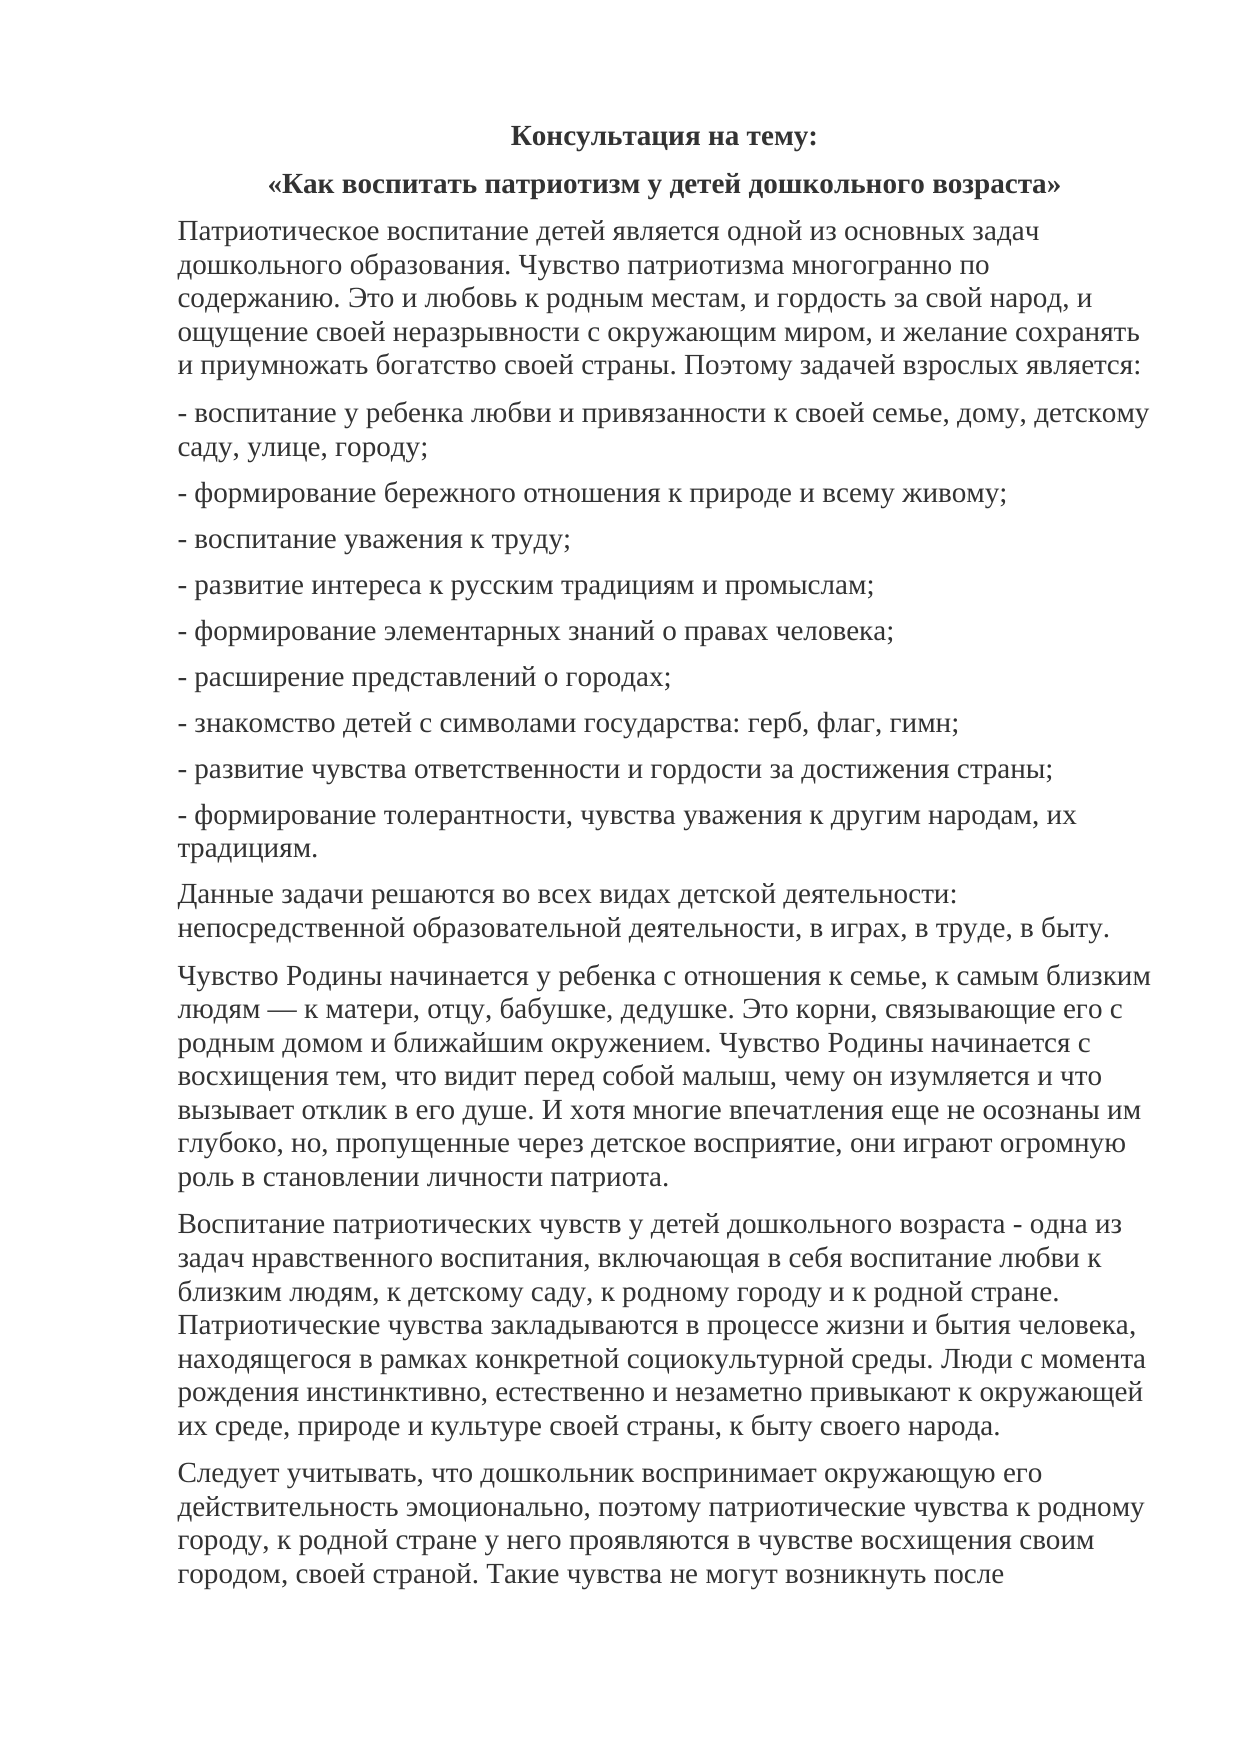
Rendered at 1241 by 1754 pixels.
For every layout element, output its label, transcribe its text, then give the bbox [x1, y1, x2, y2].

text - воспитание уважения к труду; [177, 521, 1152, 554]
text Чувство Родины начинается у ребенка с отношения к семье, к самым близким людям — к матери, отцу, бабушке, дедушке. Это корни, связывающие его с родным домом и ближайшим окружением. Чувство Родины начинается с восхищения тем, что видит перед собой малыш, чему он изумляется и что вызывает отклик в его душе. И хотя многие впечатления еще не осознаны им глубоко, но, пропущенные через детское восприятие, они играют огромную роль в становлении личности патриота. [177, 958, 1152, 1192]
text - знакомство детей с символами государства: герб, флаг, гимн; [177, 705, 1152, 738]
text Данные задачи решаются во всех видах детской деятельности: непосредственной образовательной деятельности, в играх, в труде, в быту. [177, 877, 1152, 944]
text Консультация на тему: [177, 118, 1152, 152]
text Воспитание патриотических чувств у детей дошкольного возраста - одна из задач нравственного воспитания, включающая в себя воспитание любви к близким людям, к детскому саду, к родному городу и к родной стране. Патриотические чувства закладываются в процессе жизни и бытия человека, находящегося в рамках конкретной социокультурной среды. Люди с момента рождения инстинктивно, естественно и незаметно привыкают к окружающей их среде, природе и культуре своей страны, к быту своего народа. [177, 1207, 1152, 1441]
text - развитие интереса к русским традициям и промыслам; [177, 567, 1152, 600]
text - расширение представлений о городах; [177, 659, 1152, 692]
text «Как воспитать патриотизм у детей дошкольного возраста» [177, 166, 1152, 199]
text - формирование элементарных знаний о правах человека; [177, 613, 1152, 646]
text - формирование толерантности, чувства уважения к другим народам, их традициям. [177, 797, 1152, 864]
text - воспитание у ребенка любви и привязанности к своей семье, дому, детскому саду, улице, городу; [177, 395, 1152, 462]
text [177, 1455, 1152, 1589]
text - развитие чувства ответственности и гордости за достижения страны; [177, 751, 1152, 784]
text Патриотическое воспитание детей является одной из основных задач дошкольного образования. Чувство патриотизма многогранно по содержанию. Это и любовь к родным местам, и гордость за свой народ, и ощущение своей неразрывности с окружающим миром, и желание сохранять и приумножать богатство своей страны. Поэтому задачей взрослых является: [177, 213, 1152, 381]
text - формирование бережного отношения к природе и всему живому; [177, 475, 1152, 508]
